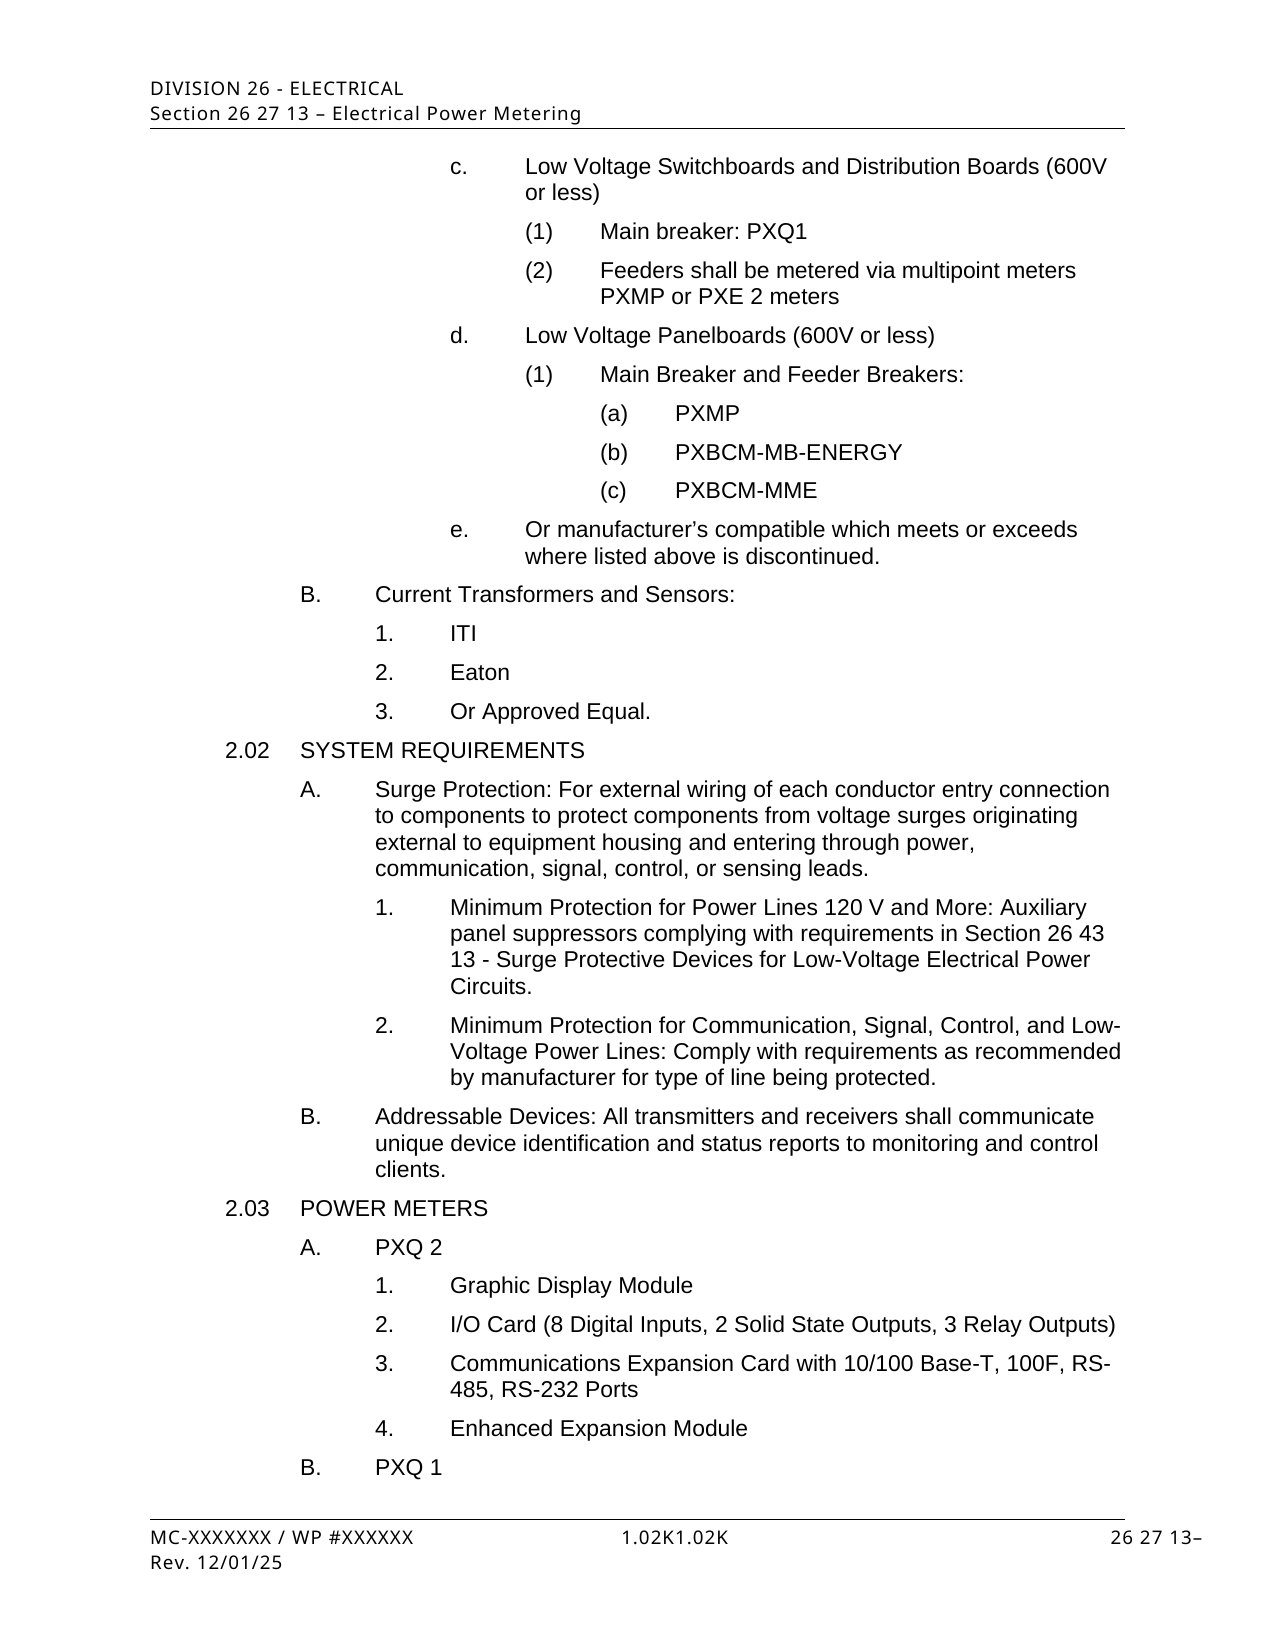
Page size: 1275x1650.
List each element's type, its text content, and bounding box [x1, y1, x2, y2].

list Minimum Protection for Communication, Signal, Control, and Low-Voltage Power Lines: Comply with requirements as recommended by manufacturer for type of line being protected. [375, 1012, 1125, 1091]
list PXBCM-MB-ENERGY [600, 438, 1125, 465]
list Minimum Protection for Power Lines 120 V and More: Auxiliary panel suppressors complying with requirements in Section 26 43 13 - Surge Protective Devices for Low-Voltage Electrical Power Circuits. [375, 894, 1125, 999]
list ITI [375, 620, 1125, 647]
list Main Breaker and Feeder Breakers: [525, 361, 1125, 387]
list Or Approved Equal. [375, 698, 1125, 724]
list Addressable Devices: All transmitters and receivers shall communicate unique device identification and status reports to monitoring and control clients. [300, 1103, 1125, 1182]
list PXMP [600, 400, 1125, 426]
list PXQ 2 [300, 1233, 1125, 1260]
list Current Transformers and Sensors: [300, 581, 1125, 608]
list Graphic Display Module [375, 1272, 1125, 1299]
list Eaton [375, 659, 1125, 686]
list Surge Protection: For external wiring of each conductor entry connection to components to protect components from voltage surges originating external to equipment housing and entering through power, communication, signal, control, or sensing leads. [300, 776, 1125, 881]
list PXQ 1 [300, 1454, 1125, 1481]
list POWER METERS [225, 1195, 1125, 1221]
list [375, 1350, 1125, 1403]
list Low Voltage Switchboards and Distribution Boards (600V or less) [450, 153, 1125, 205]
list SYSTEM REQUIREMENTS [225, 737, 1125, 763]
list Feeders shall be metered via multipoint meters PXMP or PXE 2 meters [525, 257, 1125, 309]
list Main breaker: PXQ1 [525, 218, 1125, 244]
list Low Voltage Panelboards (600V or less) [450, 322, 1125, 348]
list Enhanced Expansion Module [375, 1415, 1125, 1442]
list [375, 1311, 1125, 1338]
list Or manufacturer’s compatible which meets or exceeds where listed above is discontinued. [450, 516, 1125, 569]
list PXBCM-MME [600, 477, 1125, 504]
